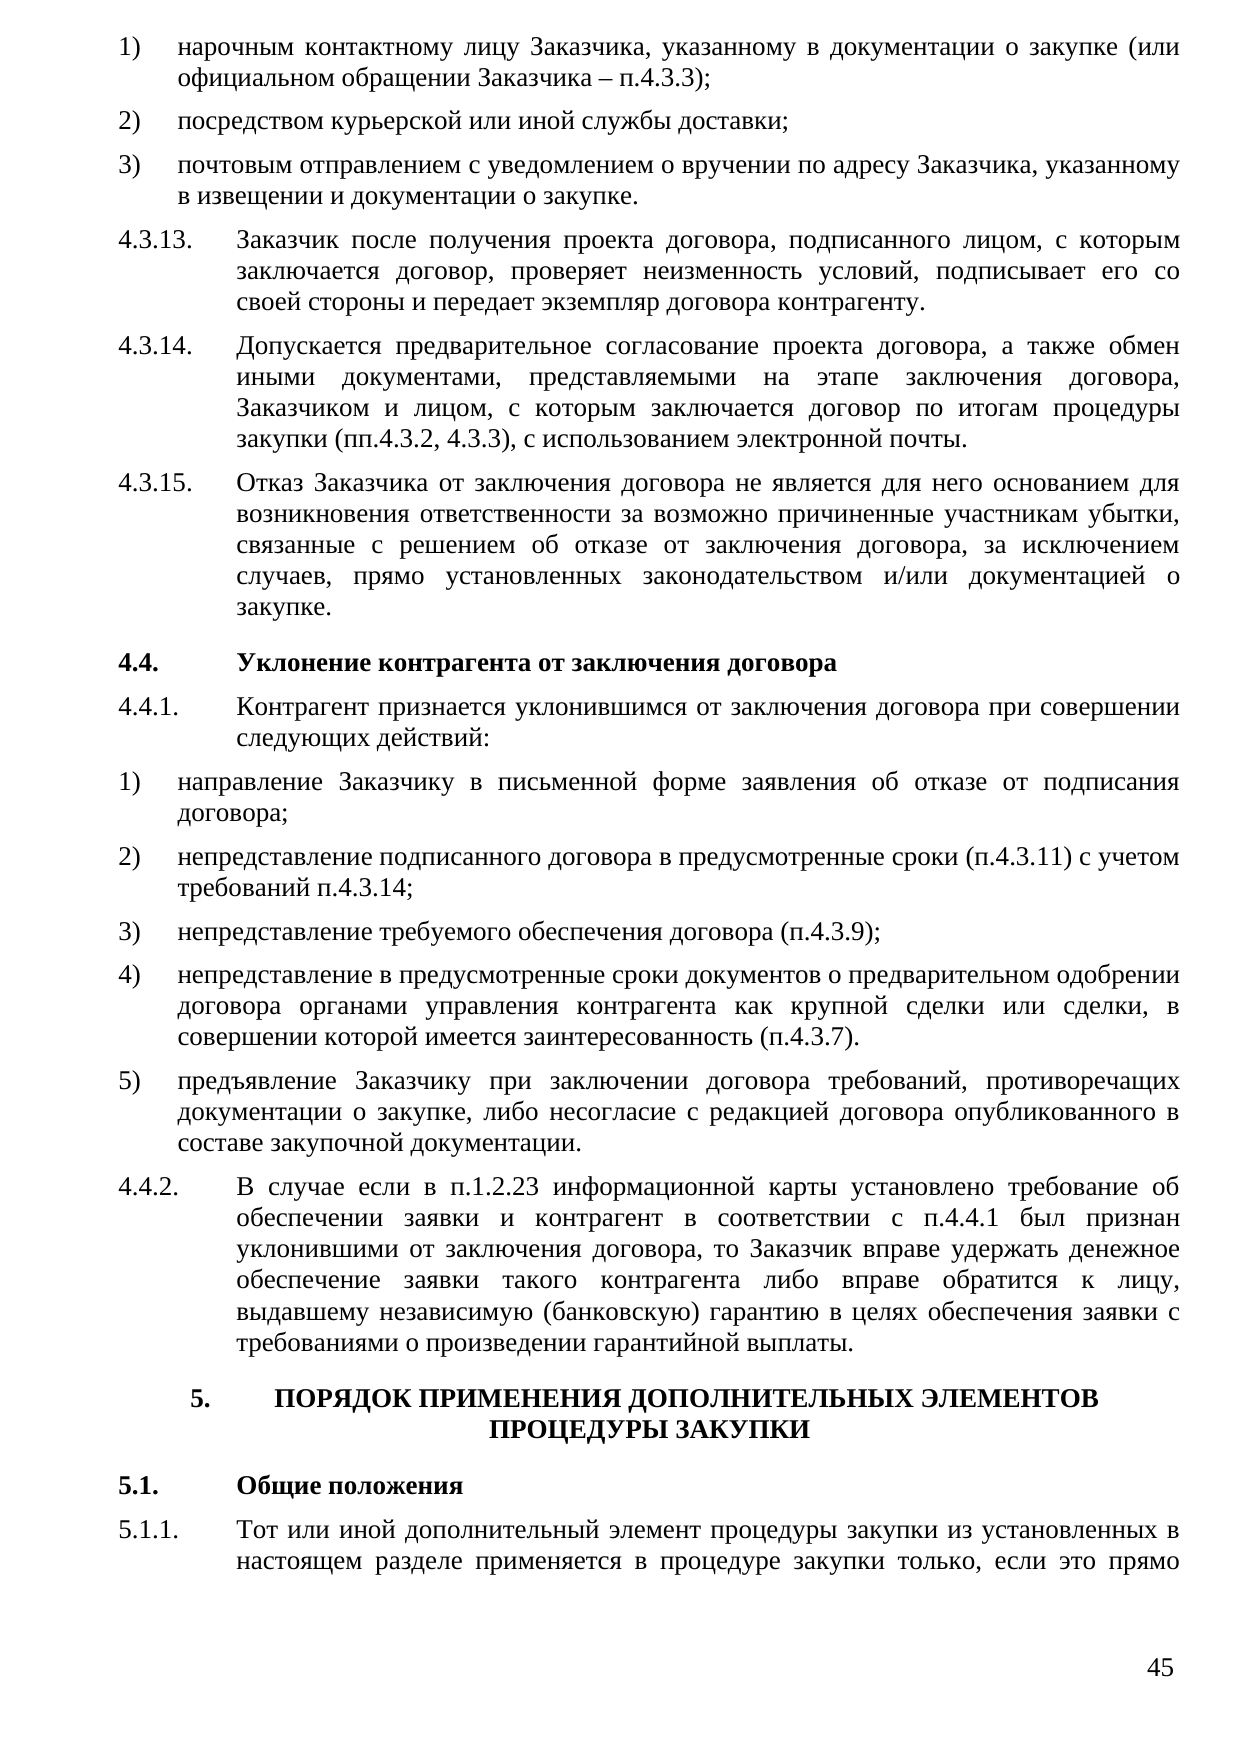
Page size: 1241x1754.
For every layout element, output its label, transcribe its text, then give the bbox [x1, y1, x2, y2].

text Порядок применения дополнительных элементов процедуры закупки [118, 1382, 1181, 1444]
text непредставление подписанного договора в предусмотренные сроки (п.4.3.11) с учетом требований п.4.3.14; [118, 840, 1181, 902]
text В случае если в п.1.2.23 информационной карты установлено требование об обеспечении заявки и контрагент в соответствии с п.4.4.1 был признан уклонившими от заключения договора, то Заказчик вправе удержать денежное обеспечение заявки такого контрагента либо вправе обратится к лицу, выдавшему независимую (банковскую) гарантию в целях обеспечения заявки с требованиями о произведении гарантийной выплаты. [118, 1170, 1181, 1357]
text направление Заказчику в письменной форме заявления об отказе от подписания договора; [118, 765, 1181, 827]
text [118, 1513, 1181, 1575]
text Общие положения [118, 1469, 1181, 1500]
text Отказ Заказчика от заключения договора не является для него основанием для возникновения ответственности за возможно причиненные участникам убытки, связанные с решением об отказе от заключения договора, за исключением случаев, прямо установленных законодательством и/или документацией о закупке. [118, 466, 1181, 622]
text почтовым отправлением с уведомлением о вручении по адресу Заказчика, указанному в извещении и документации о закупке. [118, 148, 1181, 210]
text посредством курьерской или иной службы доставки; [118, 104, 1181, 136]
text непредставление требуемого обеспечения договора (п.4.3.9); [118, 914, 1181, 946]
text предъявление Заказчику при заключении договора требований, противоречащих документации о закупке, либо несогласие с редакцией договора опубликованного в составе закупочной документации. [118, 1064, 1181, 1158]
text Допускается предварительное согласование проекта договора, а также обмен иными документами, представляемыми на этапе заключения договора, Заказчиком и лицом, с которым заключается договор по итогам процедуры закупки (пп.4.3.2, 4.3.3), с использованием электронной почты. [118, 329, 1181, 453]
text Уклонение контрагента от заключения договора [118, 647, 1181, 678]
text непредставление в предусмотренные сроки документов о предварительном одобрении договора органами управления контрагента как крупной сделки или сделки, в совершении которой имеется заинтересованность (п.4.3.7). [118, 958, 1181, 1052]
text нарочным контактному лицу Заказчика, указанному в документации о закупке (или официальном обращении Заказчика – п.4.3.3); [118, 29, 1181, 92]
text Заказчик после получения проекта договора, подписанного лицом, с которым заключается договор, проверяет неизменность условий, подписывает его со своей стороны и передает экземпляр договора контрагенту. [118, 223, 1181, 316]
text Контрагент признается уклонившимся от заключения договора при совершении следующих действий: [118, 690, 1181, 752]
